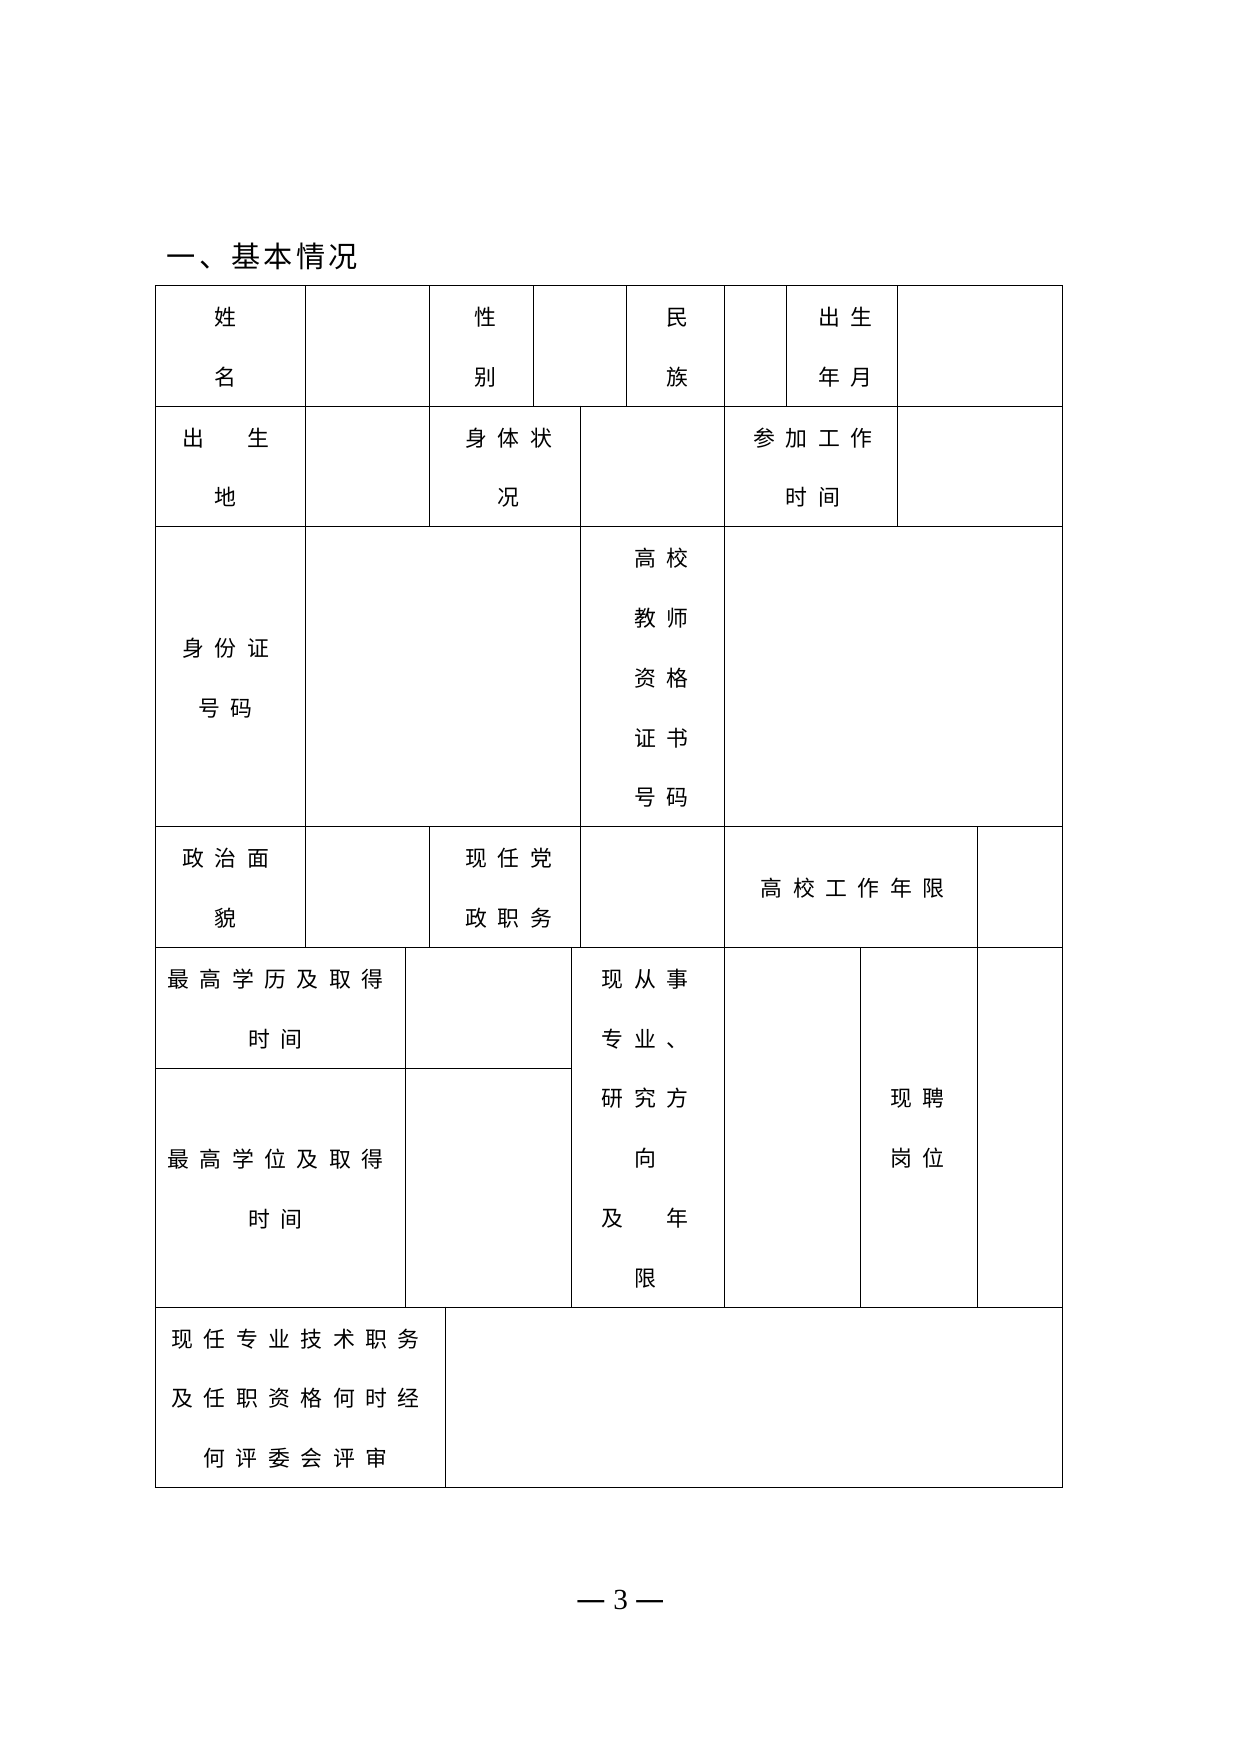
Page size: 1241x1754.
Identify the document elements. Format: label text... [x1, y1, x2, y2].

table_cell [581, 407, 724, 526]
table_cell [978, 948, 1062, 1307]
table_cell 最高学位及取得时间 [156, 1069, 405, 1307]
table_header 出生年月 [787, 286, 897, 406]
table_cell [406, 948, 571, 1067]
table_header [725, 286, 786, 406]
table_cell 最高学历及取得时间 [156, 948, 405, 1067]
table_header [534, 286, 626, 406]
table_cell 身份证号码 [156, 527, 305, 826]
table_cell 身体状况 [430, 407, 580, 526]
table_header 姓 名 [156, 286, 305, 406]
table_cell [898, 407, 1062, 526]
table_header 性别 [430, 286, 533, 406]
table_cell [306, 827, 429, 947]
table_cell [725, 527, 1062, 826]
table_cell 现任党政职务 [430, 827, 580, 947]
table_cell 出 生 地 [156, 407, 305, 526]
table_cell 参加工作时间 [725, 407, 897, 526]
table_cell [446, 1308, 1062, 1487]
table_cell 现聘岗位 [861, 948, 977, 1307]
table_header [898, 286, 1062, 406]
table_cell 现任专业技术职务及任职资格何时经何评委会评审 [156, 1308, 445, 1487]
table_cell [725, 948, 860, 1307]
table_cell 高校工作年限 [725, 827, 977, 947]
table_header 民族 [627, 286, 724, 406]
text 一、基本情况 [167, 225, 1074, 285]
table_cell [581, 827, 724, 947]
table_cell [406, 1069, 571, 1307]
table_cell [306, 407, 429, 526]
table_cell [306, 527, 580, 826]
table_cell 政治面貌 [156, 827, 305, 947]
table_header [306, 286, 429, 406]
table_cell 高校教师资格证书号码 [581, 527, 724, 826]
table_cell [978, 827, 1062, 947]
table_cell 现从事专业、研究方向 及 年 限 [572, 948, 724, 1307]
